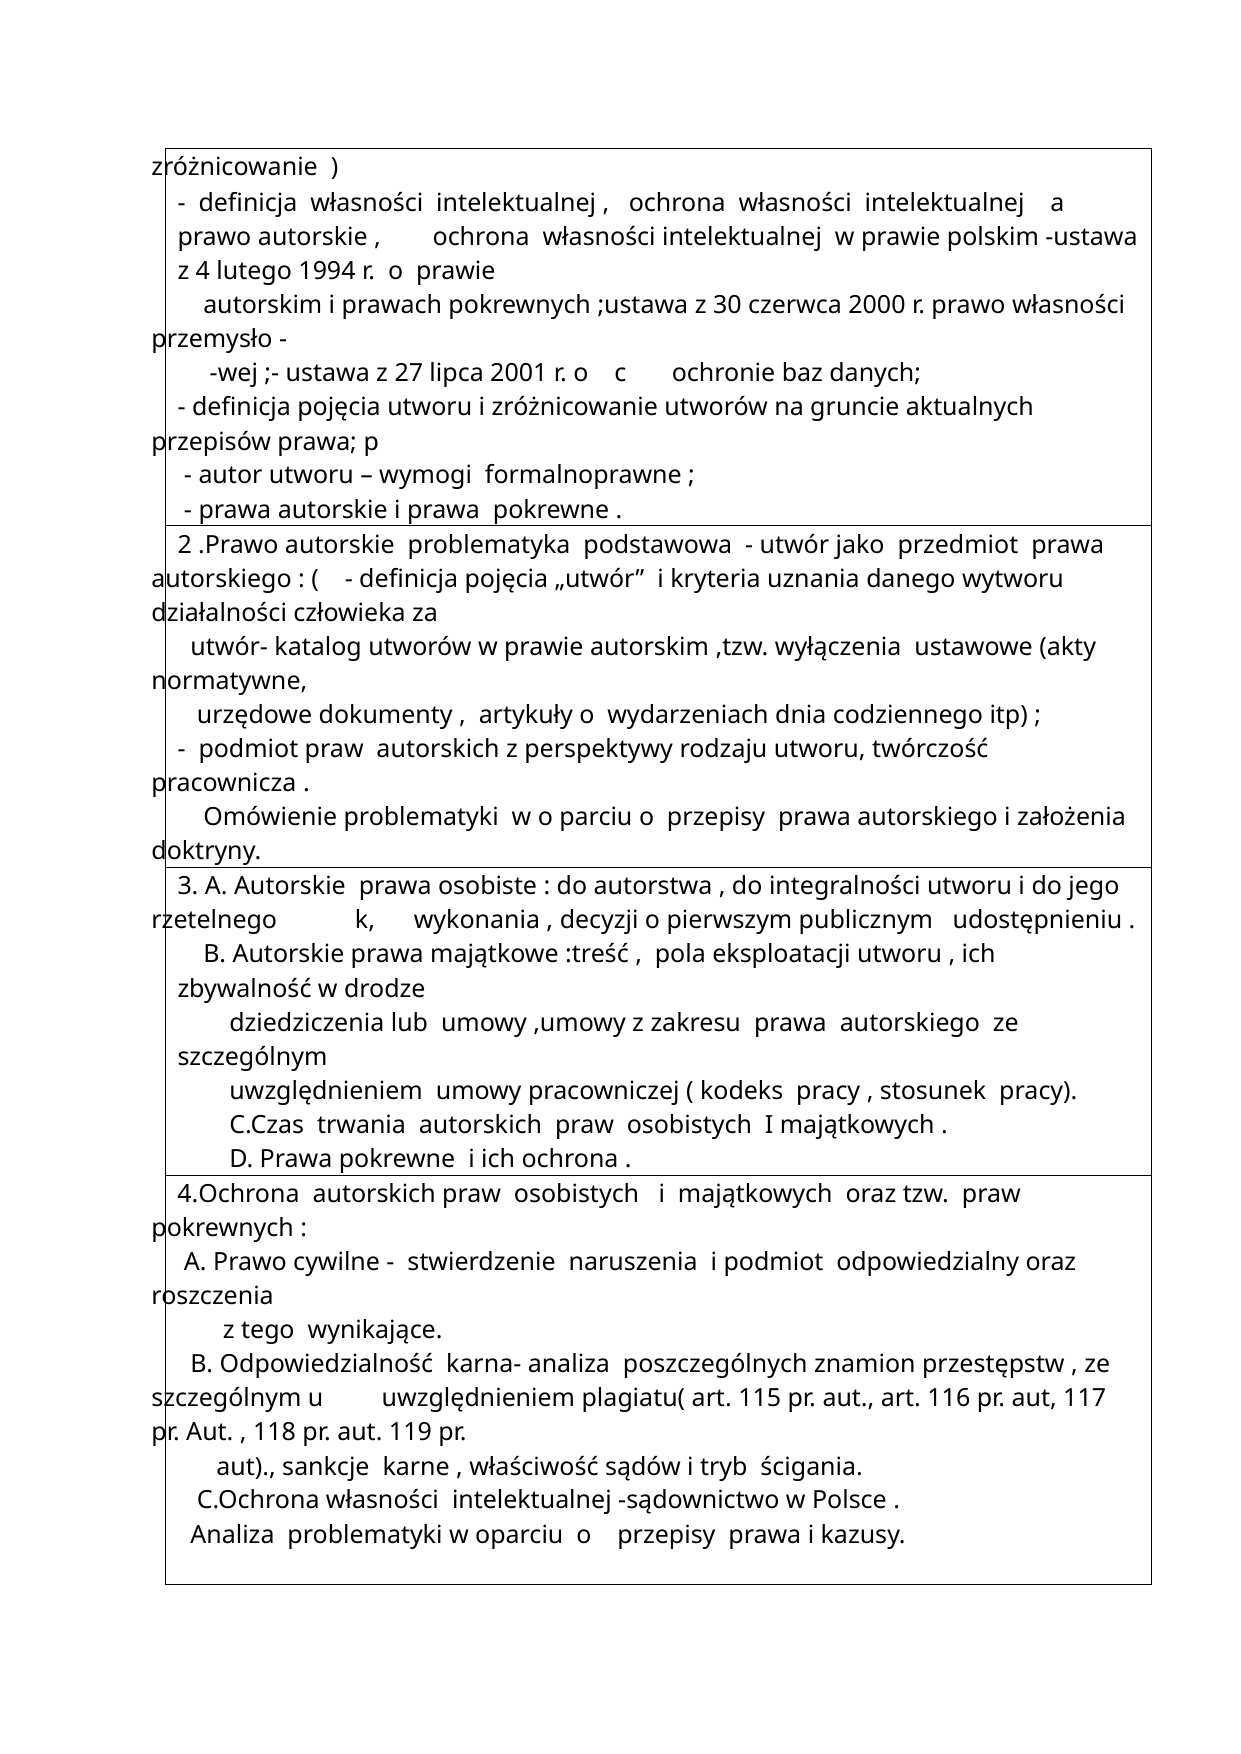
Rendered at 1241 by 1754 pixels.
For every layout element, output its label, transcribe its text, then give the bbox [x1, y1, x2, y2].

table_cell 3. A. Autorskie prawa osobiste : do autorstwa , do integralności utworu i do jego rzetelnego k, wykonania , decyzji o pierwszym publicznym udostępnieniu . B. Autorskie prawa majątkowe :treść , pola eksploatacji utworu , ich zbywalność w drodze dziedziczenia lub umowy ,umowy z zakresu prawa autorskiego ze szczególnym uwzględnieniem umowy pracowniczej ( kodeks pracy , stosunek pracy). C.Czas trwania autorskich praw osobistych I majątkowych . D. Prawa pokrewne i ich ochrona . [166, 868, 1151, 1174]
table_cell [166, 149, 1151, 525]
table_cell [166, 1176, 1151, 1584]
table_cell 2 .Prawo autorskie problematyka podstawowa - utwór jako przedmiot prawa autorskiego : ( - definicja pojęcia „utwór” i kryteria uznania danego wytworu działalności człowieka za utwór- katalog utworów w prawie autorskim ,tzw. wyłączenia ustawowe (akty normatywne, urzędowe dokumenty , artykuły o wydarzeniach dnia codziennego itp) ; - podmiot praw autorskich z perspektywy rodzaju utworu, twórczość pracownicza . Omówienie problematyki w o parciu o przepisy prawa autorskiego i założenia doktryny. [166, 526, 1151, 867]
